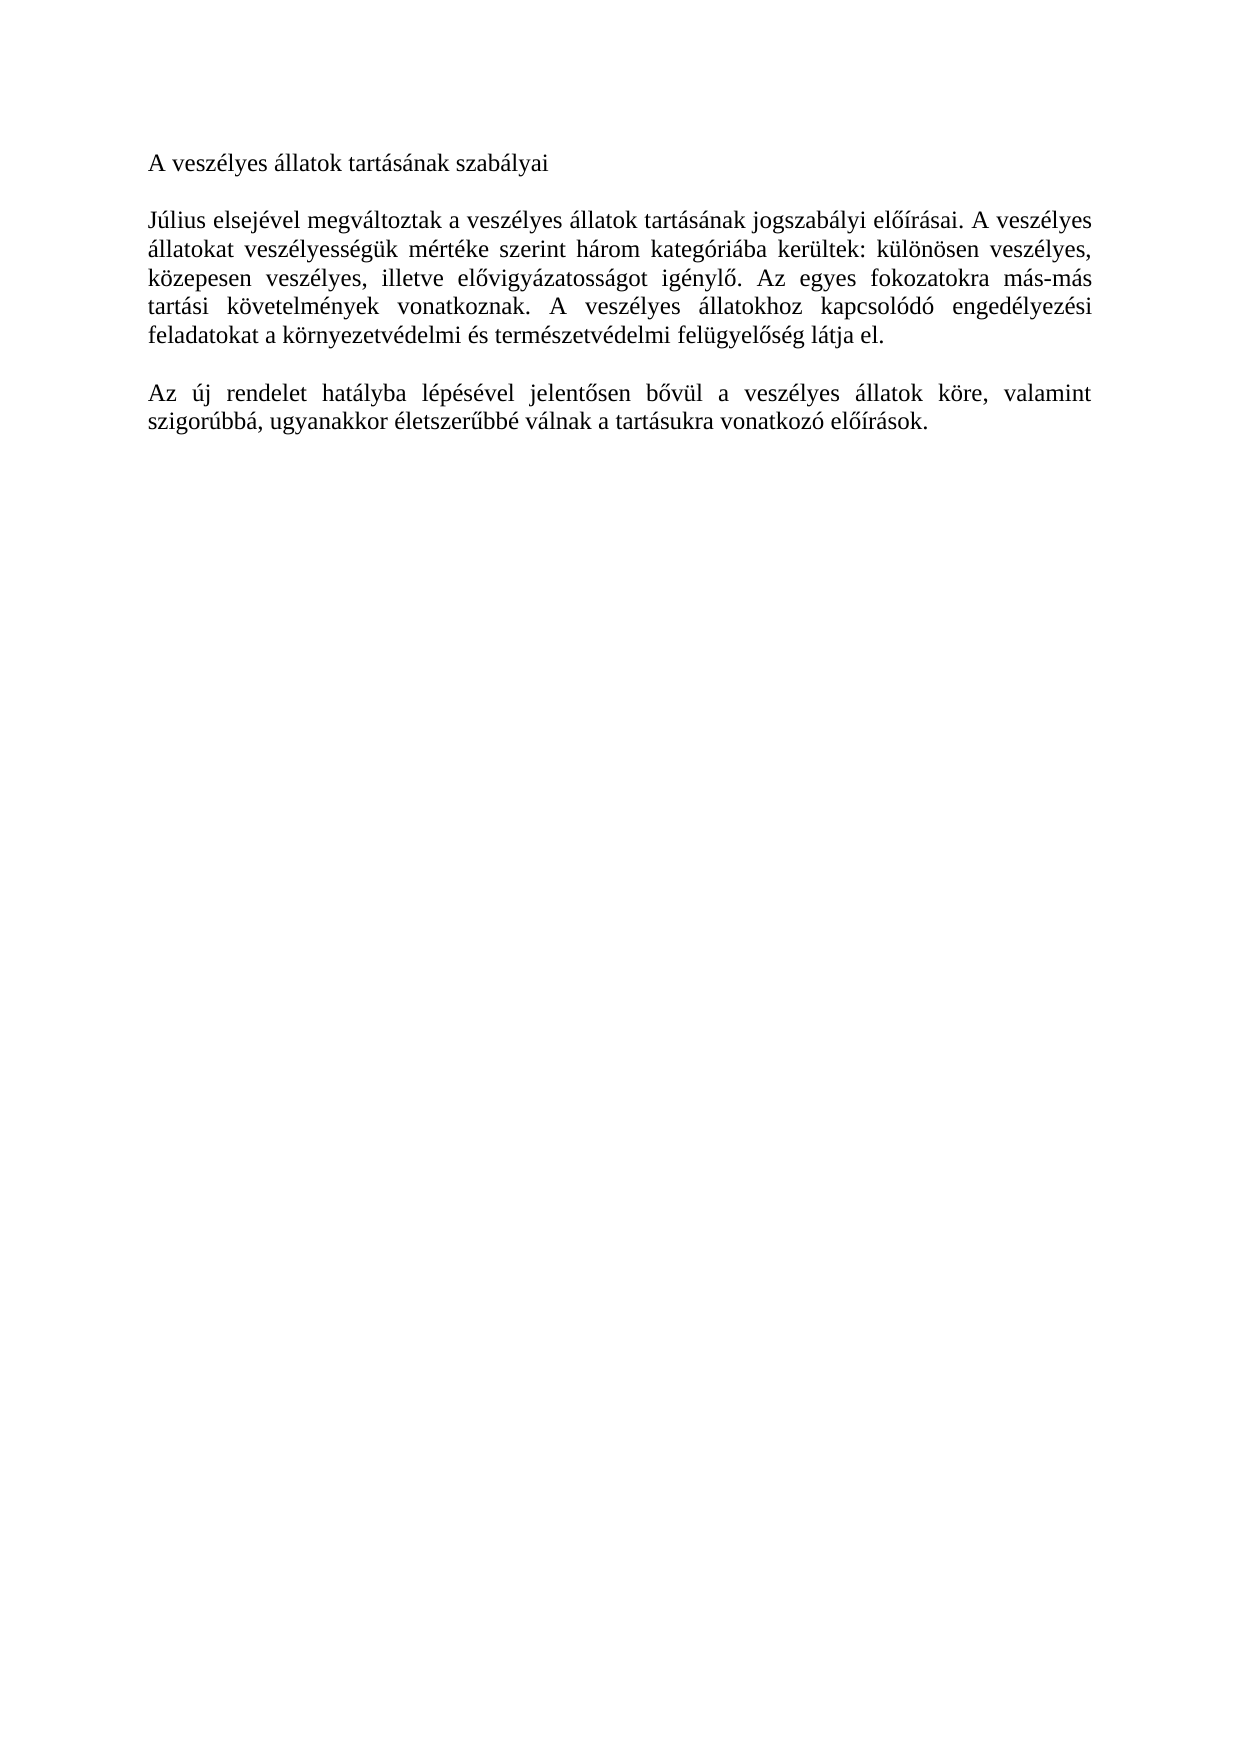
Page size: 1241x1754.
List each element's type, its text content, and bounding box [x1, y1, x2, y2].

text Az új rendelet hatályba lépésével jelentősen bővül a veszélyes állatok köre, valamint szigorúbbá, ugyanakkor életszerűbbé válnak a tartásukra vonatkozó előírások. [148, 378, 1093, 435]
text A veszélyes állatok tartásának szabályai [148, 148, 1093, 176]
text Július elsejével megváltoztak a veszélyes állatok tartásának jogszabályi előírásai. A veszélyes állatokat veszélyességük mértéke szerint három kategóriába kerültek: különösen veszélyes, közepesen veszélyes, illetve elővigyázatosságot igénylő. Az egyes fokozatokra más-más tartási követelmények vonatkoznak. A veszélyes állatokhoz kapcsolódó engedélyezési feladatokat a környezetvédelmi és természetvédelmi felügyelőség látja el. [148, 205, 1093, 349]
